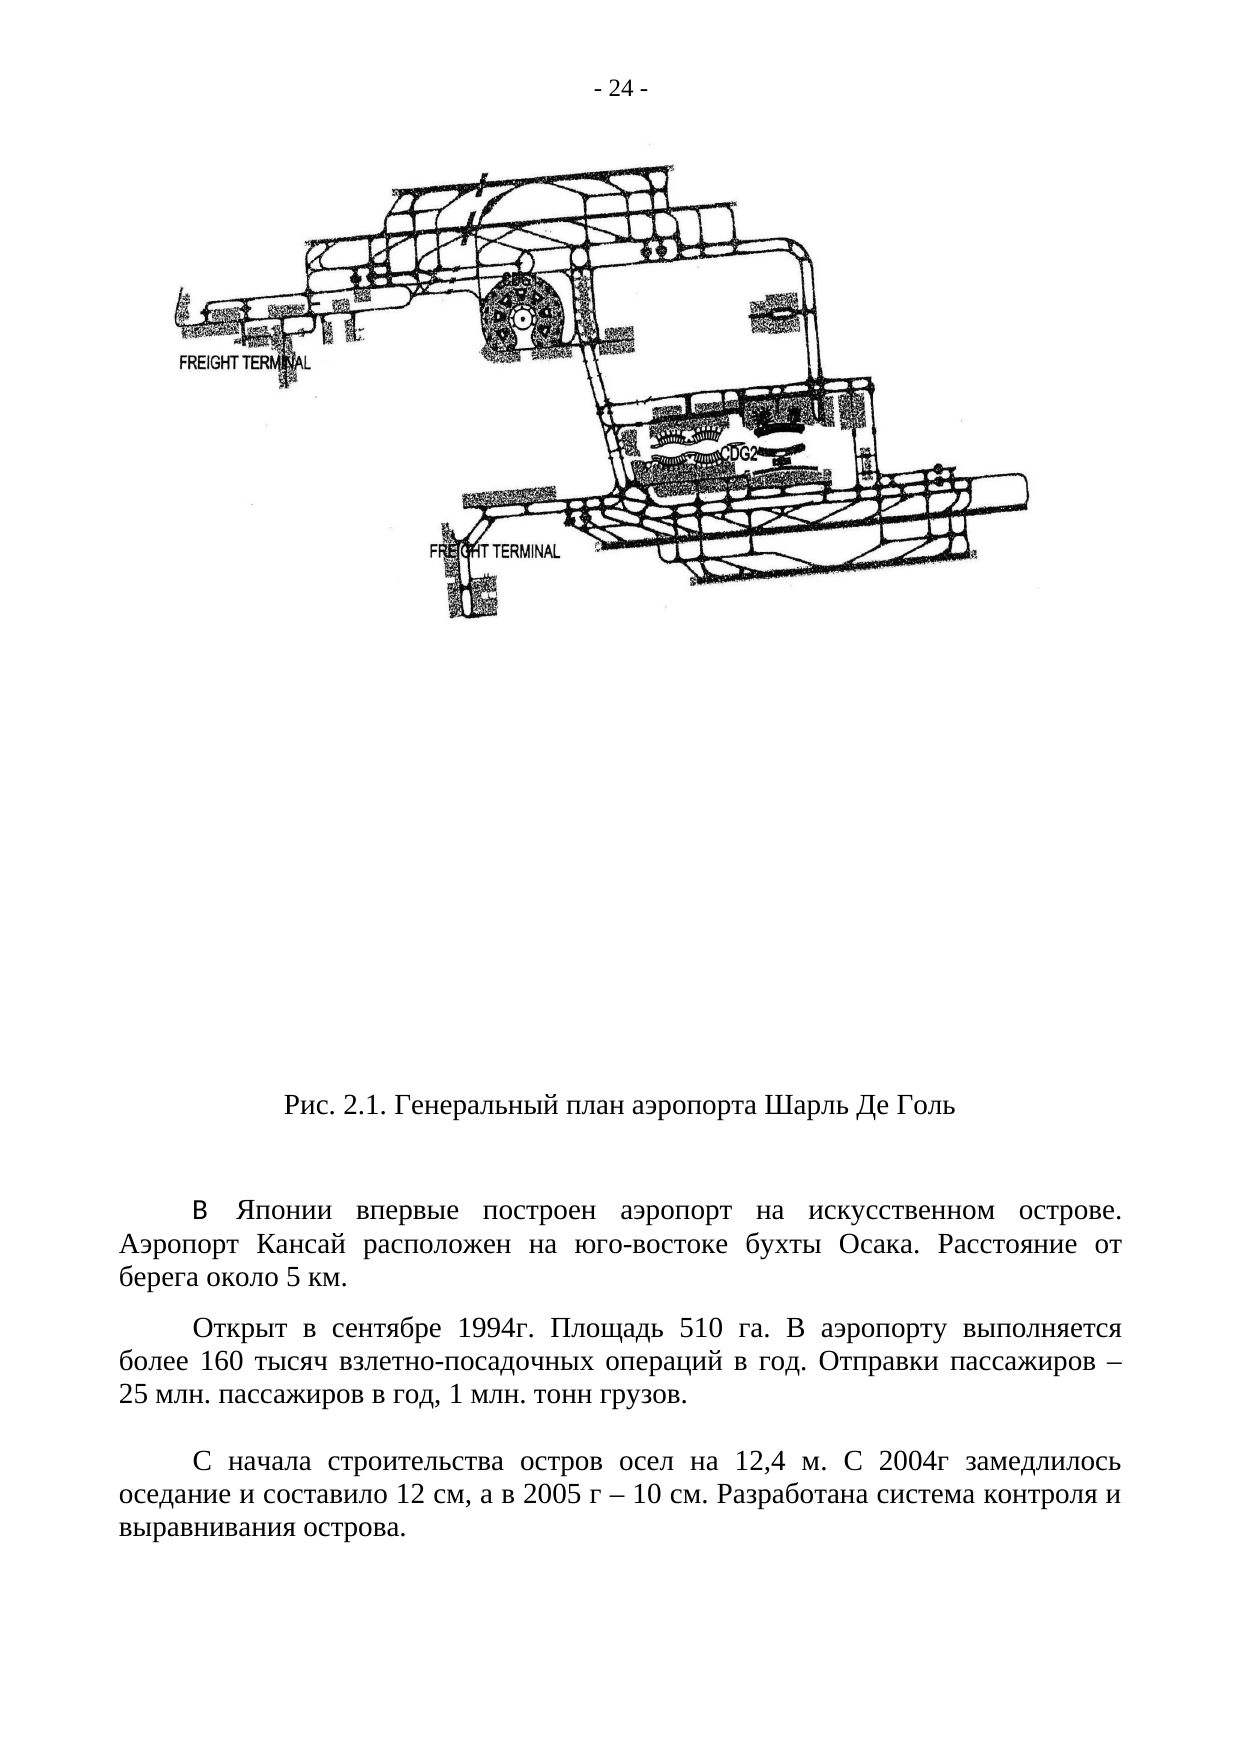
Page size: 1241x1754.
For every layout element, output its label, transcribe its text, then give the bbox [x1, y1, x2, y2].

text Открыт в сентябре 1994г. Площадь 510 га. В аэропорту выполняется более 160 тысяч взлетно-посадочных операций в год. Отправки пассажиров – 25 млн. пассажиров в год, 1 млн. тонн грузов. [119, 1311, 1123, 1409]
list Японии впервые построен аэропорт на искусственном острове. Аэропорт Кансай расположен на юго-востоке бухты Осака. Расстояние от берега около 5 км. [119, 1192, 1123, 1293]
picture [163, 137, 1040, 622]
text Рис. 2.1. Генеральный план аэропорта Шарль Де Голь [119, 1087, 1121, 1121]
text С начала строительства остров осел на 12,4 м. С 2004г замедлилось оседание и составило 12 см, а в 2005 г – 10 см. Разработана система контроля и выравнивания острова. [119, 1444, 1123, 1543]
text - 24 - [119, 73, 1123, 102]
